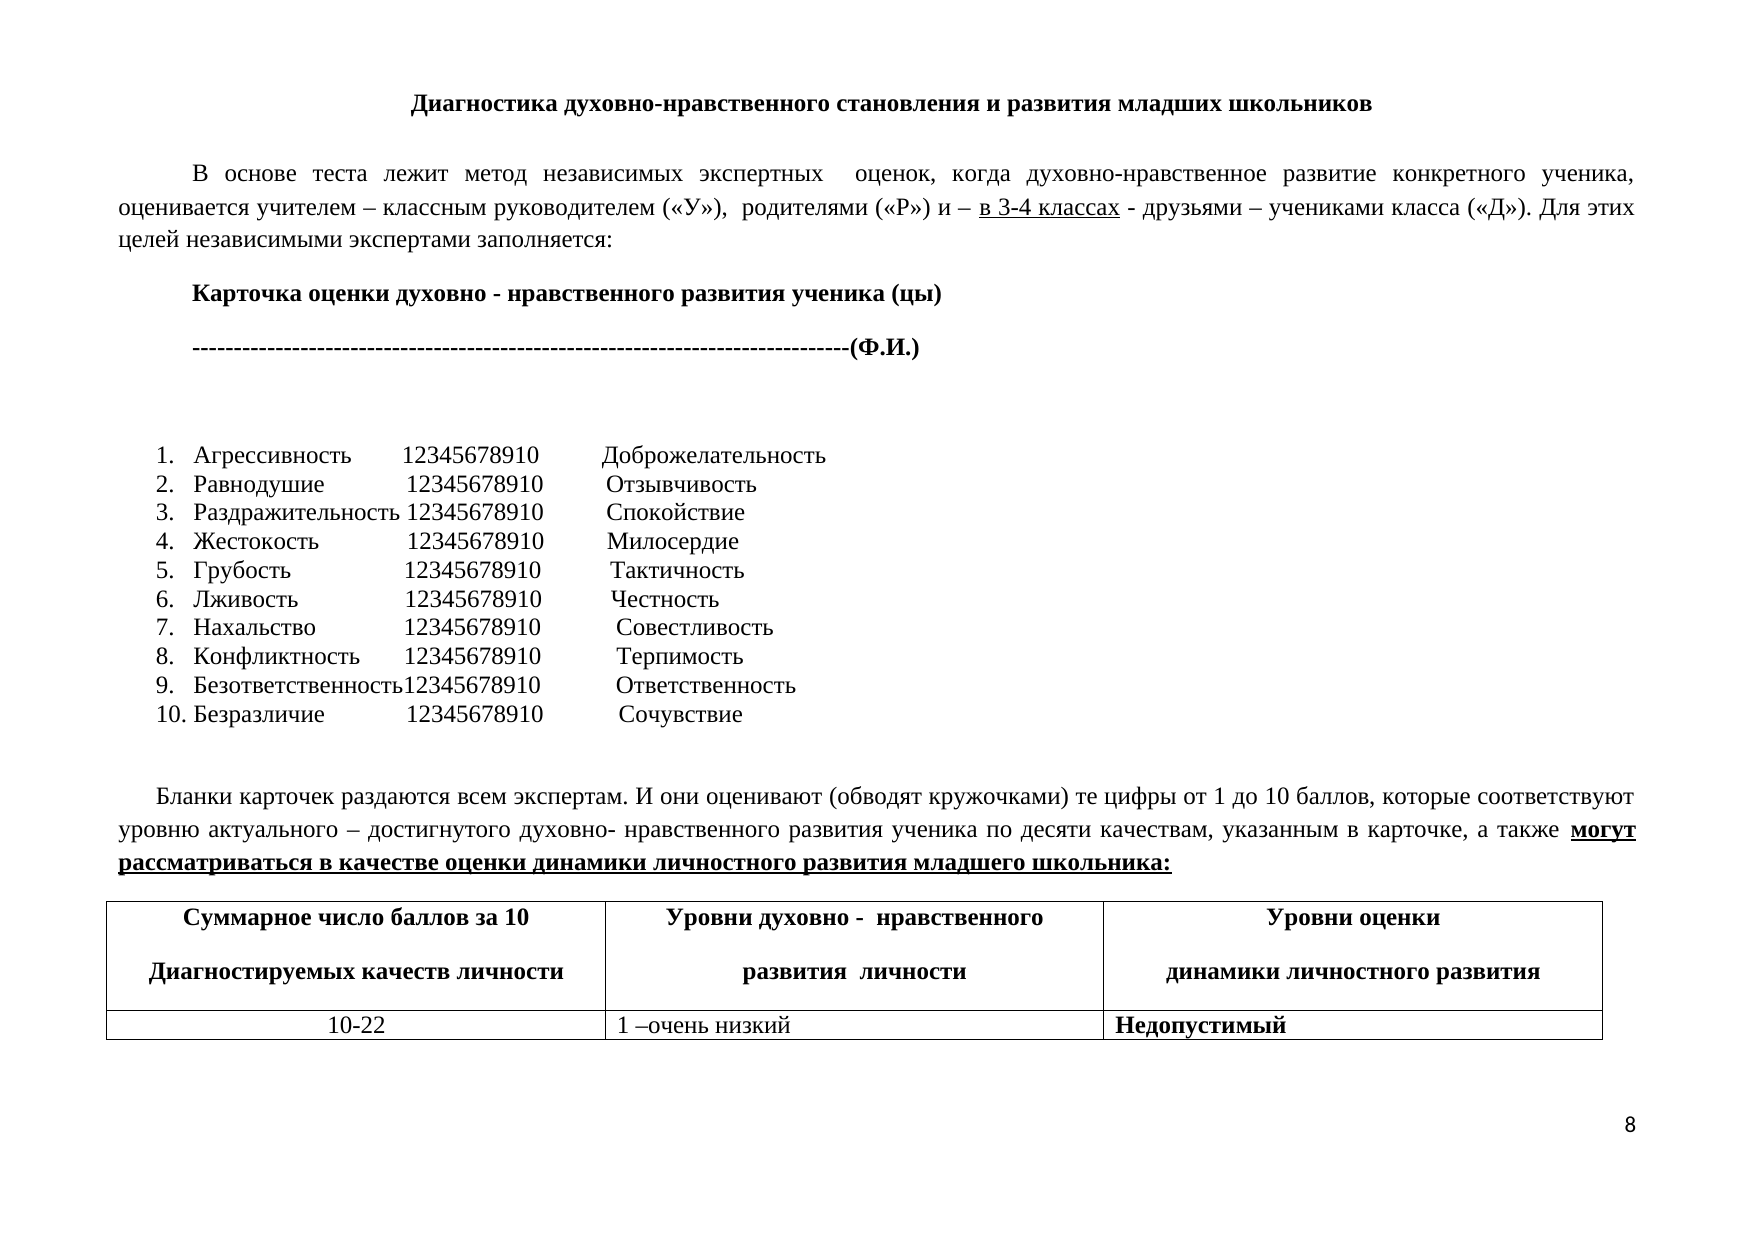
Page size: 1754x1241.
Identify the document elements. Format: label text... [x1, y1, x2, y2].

table_header Уровни духовно - нравственного развития личности [606, 902, 1103, 1009]
list Безответственность12345678910 Ответственность [156, 670, 1636, 699]
list Равнодушие 12345678910 Отзывчивость [156, 469, 1636, 497]
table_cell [107, 1011, 605, 1039]
list Лживость 12345678910 Честность [156, 584, 1636, 612]
list Нахальство 12345678910 Совестливость [156, 612, 1636, 641]
list Жестокость 12345678910 Милосердие [156, 526, 1636, 555]
table_header Суммарное число баллов за 10 Диагностируемых качеств личности [107, 902, 605, 1009]
list Грубость 12345678910 Тактичность [156, 555, 1636, 584]
text Карточка оценки духовно - нравственного развития ученика (цы) [118, 278, 1636, 307]
list Агрессивность 12345678910 Доброжелательность [156, 440, 1636, 469]
list Конфликтность 12345678910 Терпимость [156, 641, 1636, 670]
text В основе теста лежит метод независимых экспертных оценок, когда духовно-нравственное развитие конкретного ученика, оценивается учителем – классным руководителем («У»), родителями («Р») и – в 3-4 классах - друзьями – учениками класса («Д»). Для этих целей независимыми экспертами заполняется: [118, 158, 1636, 253]
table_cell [606, 1011, 1103, 1039]
table_header Уровни оценки динамики личностного развития [1104, 902, 1602, 1009]
list Раздражительность 12345678910 Спокойствие [156, 497, 1636, 526]
list Безразличие 12345678910 Сочувствие [156, 699, 1636, 727]
text -------------------------------------------------------------------------------(Ф.И.) [118, 332, 1636, 361]
text Бланки карточек раздаются всем экспертам. И они оценивают (обводят кружочками) те цифры от 1 до 10 баллов, которые соответствуют уровню актуального – достигнутого духовно- нравственного развития ученика по десяти качествам, указанным в карточке, а также могут рассматриваться в качестве оценки динамики личностного развития младшего школьника: [118, 781, 1636, 876]
text Диагностика духовно-нравственного становления и развития младших школьников [148, 88, 1636, 117]
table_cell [1104, 1011, 1602, 1039]
